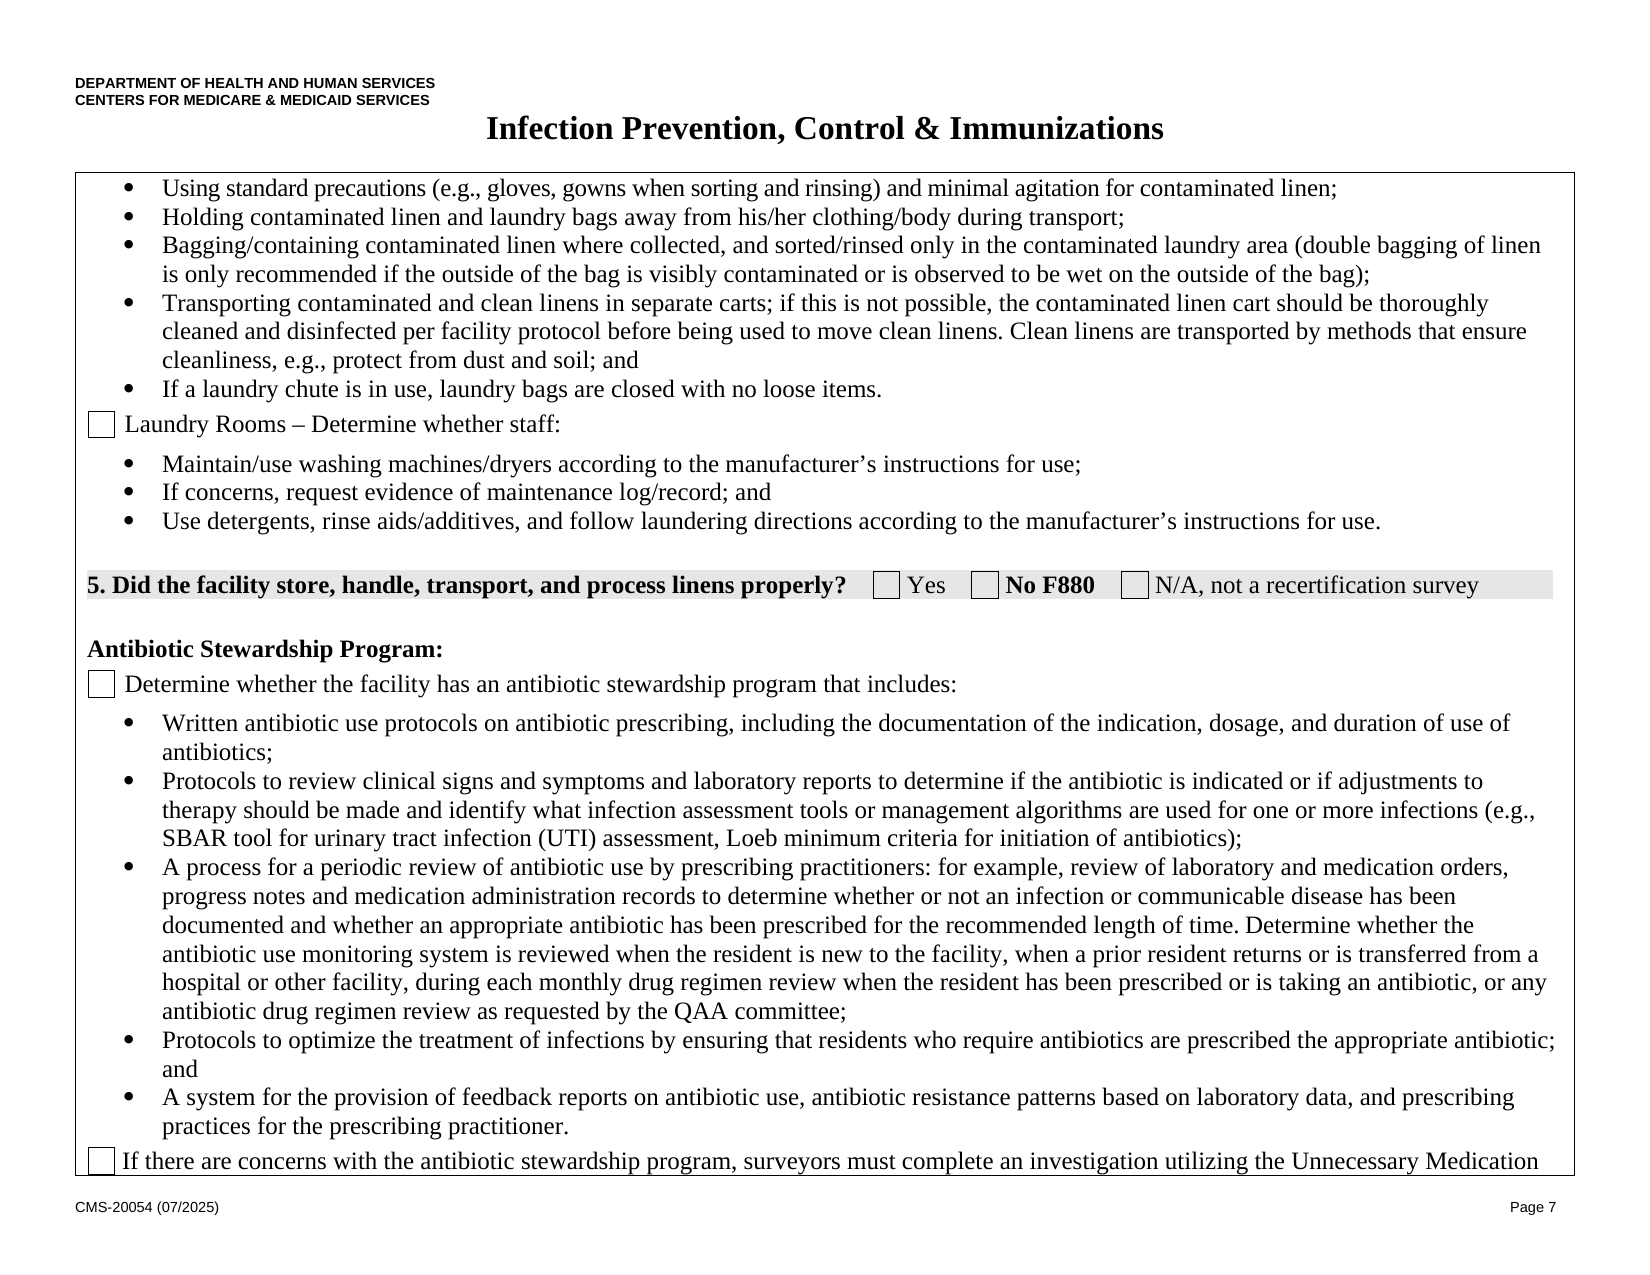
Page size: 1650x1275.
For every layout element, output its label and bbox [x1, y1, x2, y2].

table_cell [76, 173, 1574, 1175]
